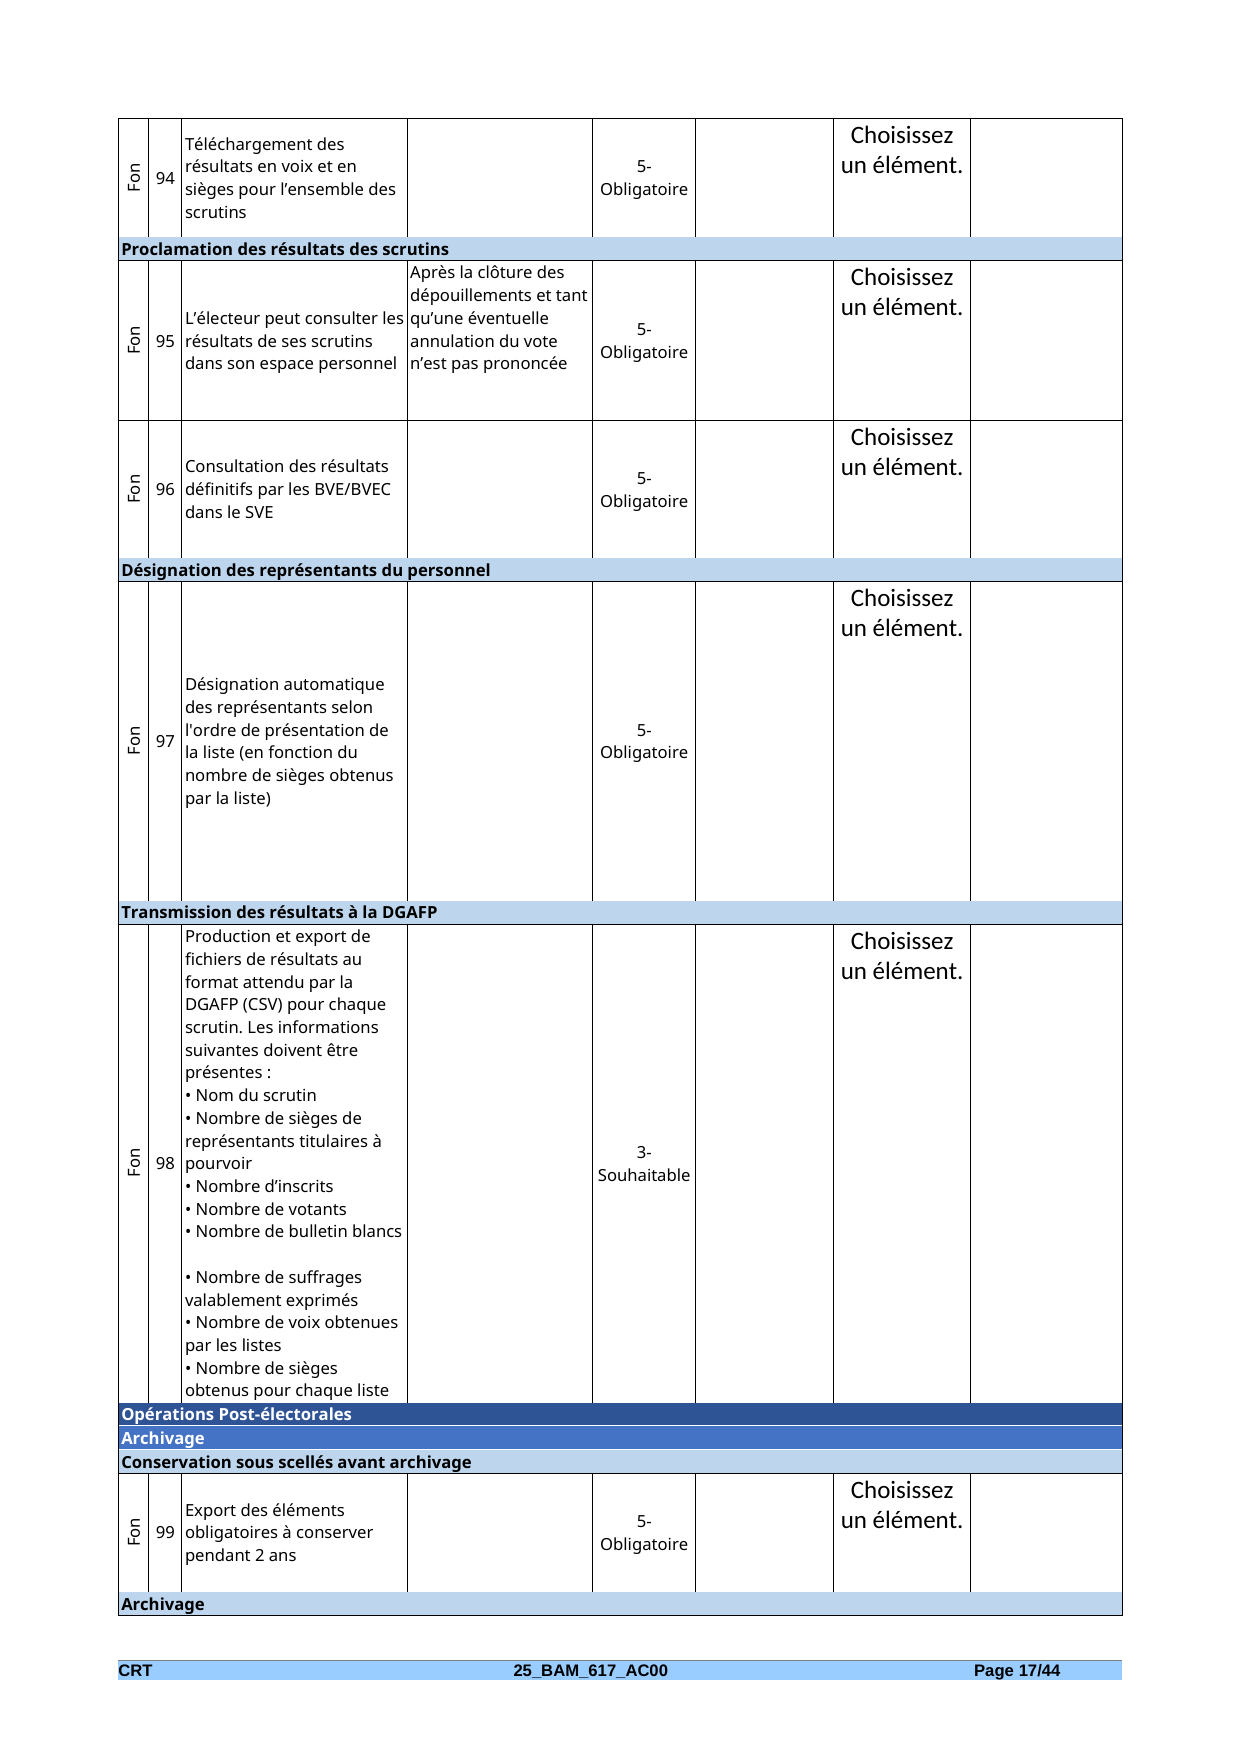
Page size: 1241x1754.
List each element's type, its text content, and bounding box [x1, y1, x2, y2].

table_cell [971, 1474, 1122, 1591]
table_cell 5- Obligatoire [593, 119, 695, 236]
table_cell [971, 119, 1122, 236]
table_cell Fon [119, 261, 148, 420]
table_cell 95 [149, 261, 181, 420]
table_cell 5- Obligatoire [593, 421, 695, 557]
table_cell 94 [149, 119, 181, 236]
table_cell [408, 925, 592, 1402]
table_cell 98 [149, 925, 181, 1402]
table_cell [696, 925, 833, 1402]
table_cell 99 [149, 1474, 181, 1591]
table_cell [408, 421, 592, 557]
table_cell [971, 925, 1122, 1402]
table_cell 97 [149, 582, 181, 900]
table_cell Consultation des résultats définitifs par les BVE/BVEC dans le SVE [182, 421, 407, 557]
table_cell [408, 119, 592, 236]
table_cell [408, 1474, 592, 1591]
table_cell Fon [119, 119, 148, 236]
table_cell 5- Obligatoire [593, 1474, 695, 1591]
table_cell 5- Obligatoire [593, 261, 695, 420]
table_cell [696, 119, 833, 236]
table_cell L’électeur peut consulter les résultats de ses scrutins dans son espace personnel [182, 261, 407, 420]
table_cell Production et export de fichiers de résultats au format attendu par la DGAFP (CSV) pour chaque scrutin. Les informations suivantes doivent être présentes : • Nom du scrutin • Nombre de sièges de représentants titulaires à pourvoir • Nombre d’inscrits • Nombre de votants • Nombre de bulletin blancs • Nombre de suffrages valablement exprimés • Nombre de voix obtenues par les listes • Nombre de sièges obtenus pour chaque liste [182, 925, 407, 1402]
table_cell [696, 261, 833, 420]
table_cell Transmission des résultats à la DGAFP [119, 901, 1122, 924]
table_cell Fon [119, 582, 148, 900]
table_cell Après la clôture des dépouillements et tant qu’une éventuelle annulation du vote n’est pas prononcée [408, 261, 592, 420]
table_cell [696, 582, 833, 900]
table_cell [696, 1474, 833, 1591]
table_cell Export des éléments obligatoires à conserver pendant 2 ans [182, 1474, 407, 1591]
table_cell Fon [119, 421, 148, 557]
table_cell [696, 421, 833, 557]
table_cell [408, 582, 592, 900]
table_cell Désignation des représentants du personnel [119, 558, 1122, 581]
table_cell [971, 582, 1122, 900]
table_cell Proclamation des résultats des scrutins [119, 237, 1122, 260]
table_cell Conservation sous scellés avant archivage [119, 1450, 1122, 1473]
table_cell Fon [119, 1474, 148, 1591]
table_cell Archivage [119, 1426, 1122, 1449]
table_cell 3- Souhaitable [593, 925, 695, 1402]
table_cell Téléchargement des résultats en voix et en sièges pour l’ensemble des scrutins [182, 119, 407, 236]
table_cell Désignation automatique des représentants selon l'ordre de présentation de la liste (en fonction du nombre de sièges obtenus par la liste) [182, 582, 407, 900]
table_cell [971, 261, 1122, 420]
table_cell Opérations Post-électorales [119, 1403, 1122, 1425]
table_cell [971, 421, 1122, 557]
table_cell 5- Obligatoire [593, 582, 695, 900]
table_cell 96 [149, 421, 181, 557]
table_cell Archivage [119, 1592, 1122, 1615]
table_cell Fon [119, 925, 148, 1402]
